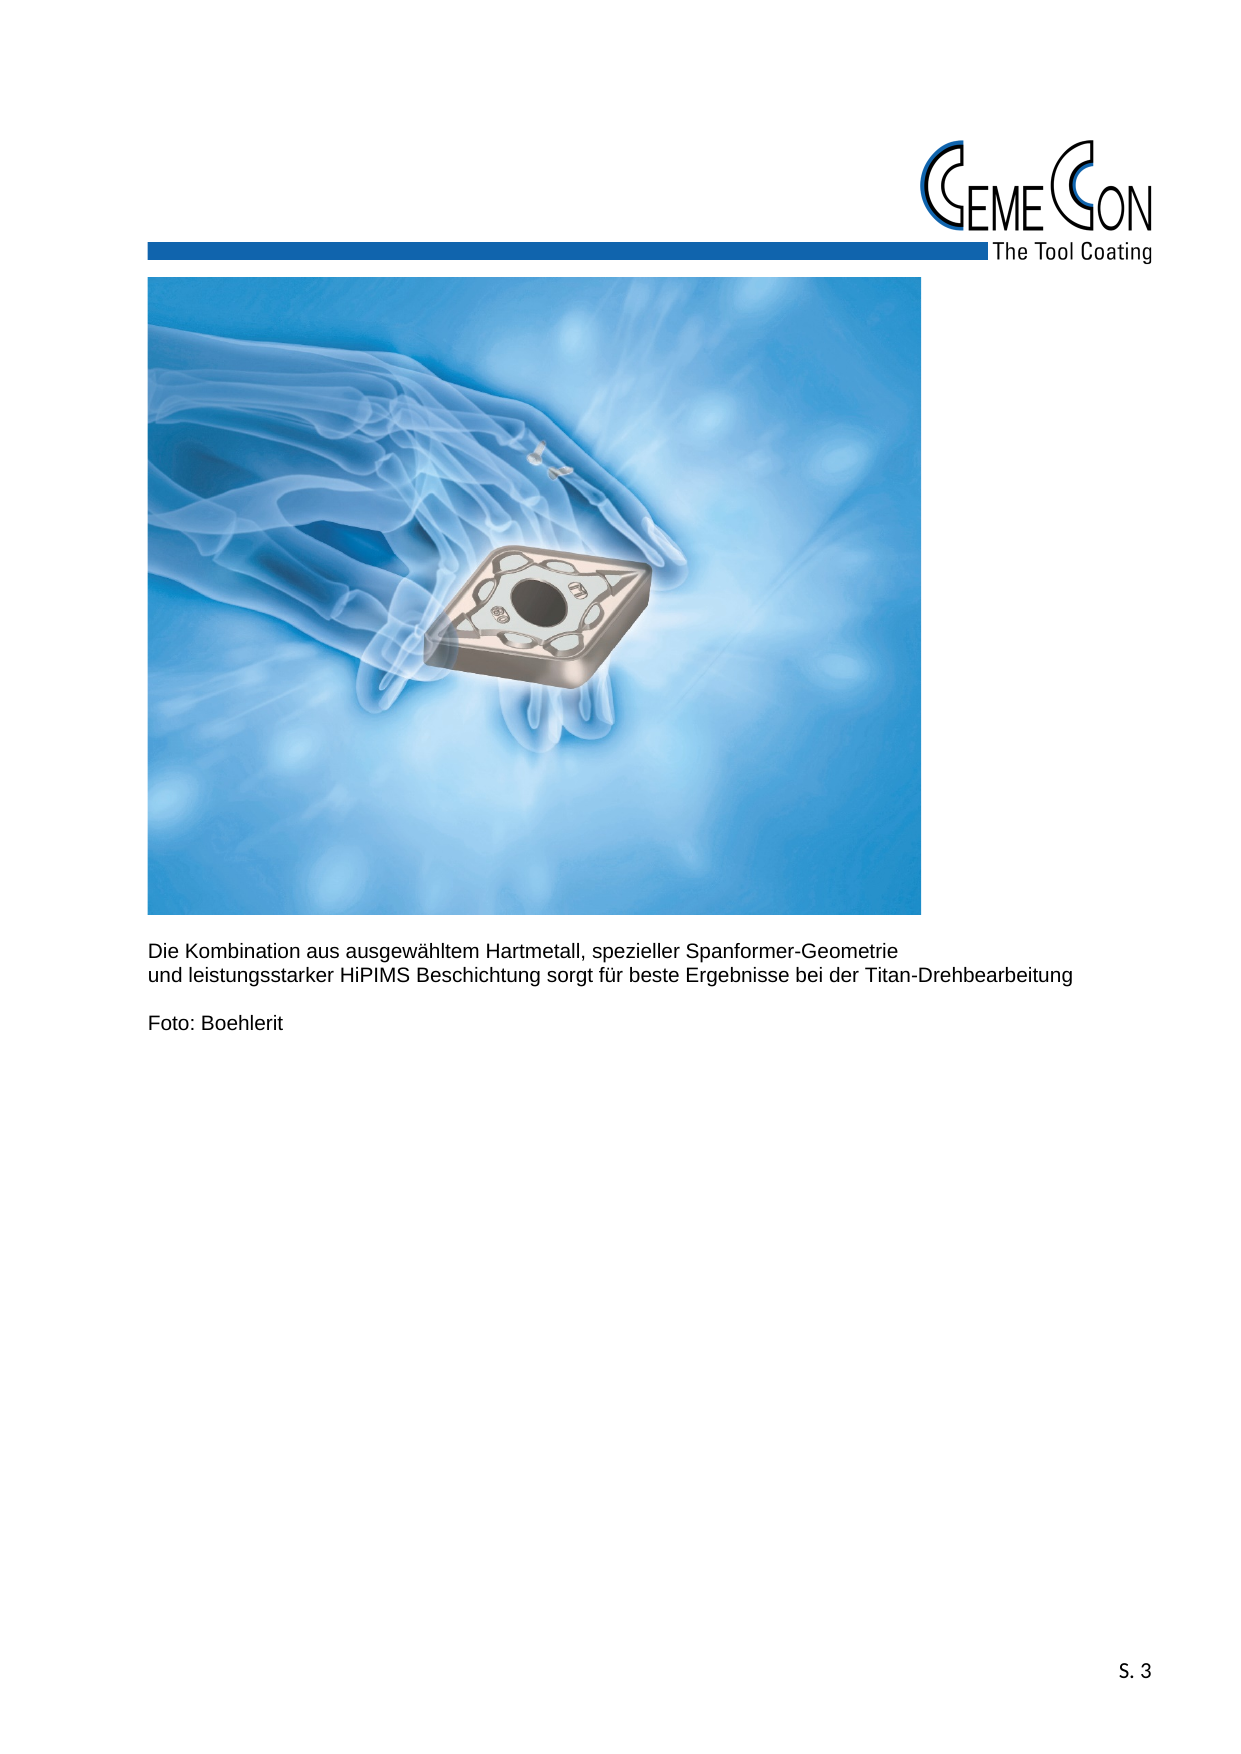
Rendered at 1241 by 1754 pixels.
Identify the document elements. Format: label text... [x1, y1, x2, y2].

text Die Kombination aus ausgewähltem Hartmetall, spezieller Spanformer-Geometrie [148, 939, 1152, 963]
picture [147, 277, 922, 915]
text Foto: Boehlerit [148, 1011, 1152, 1035]
text und leistungsstarker HiPIMS Beschichtung sorgt für beste Ergebnisse bei der Titan-Drehbearbeitung [148, 963, 1152, 987]
picture [917, 140, 1154, 265]
